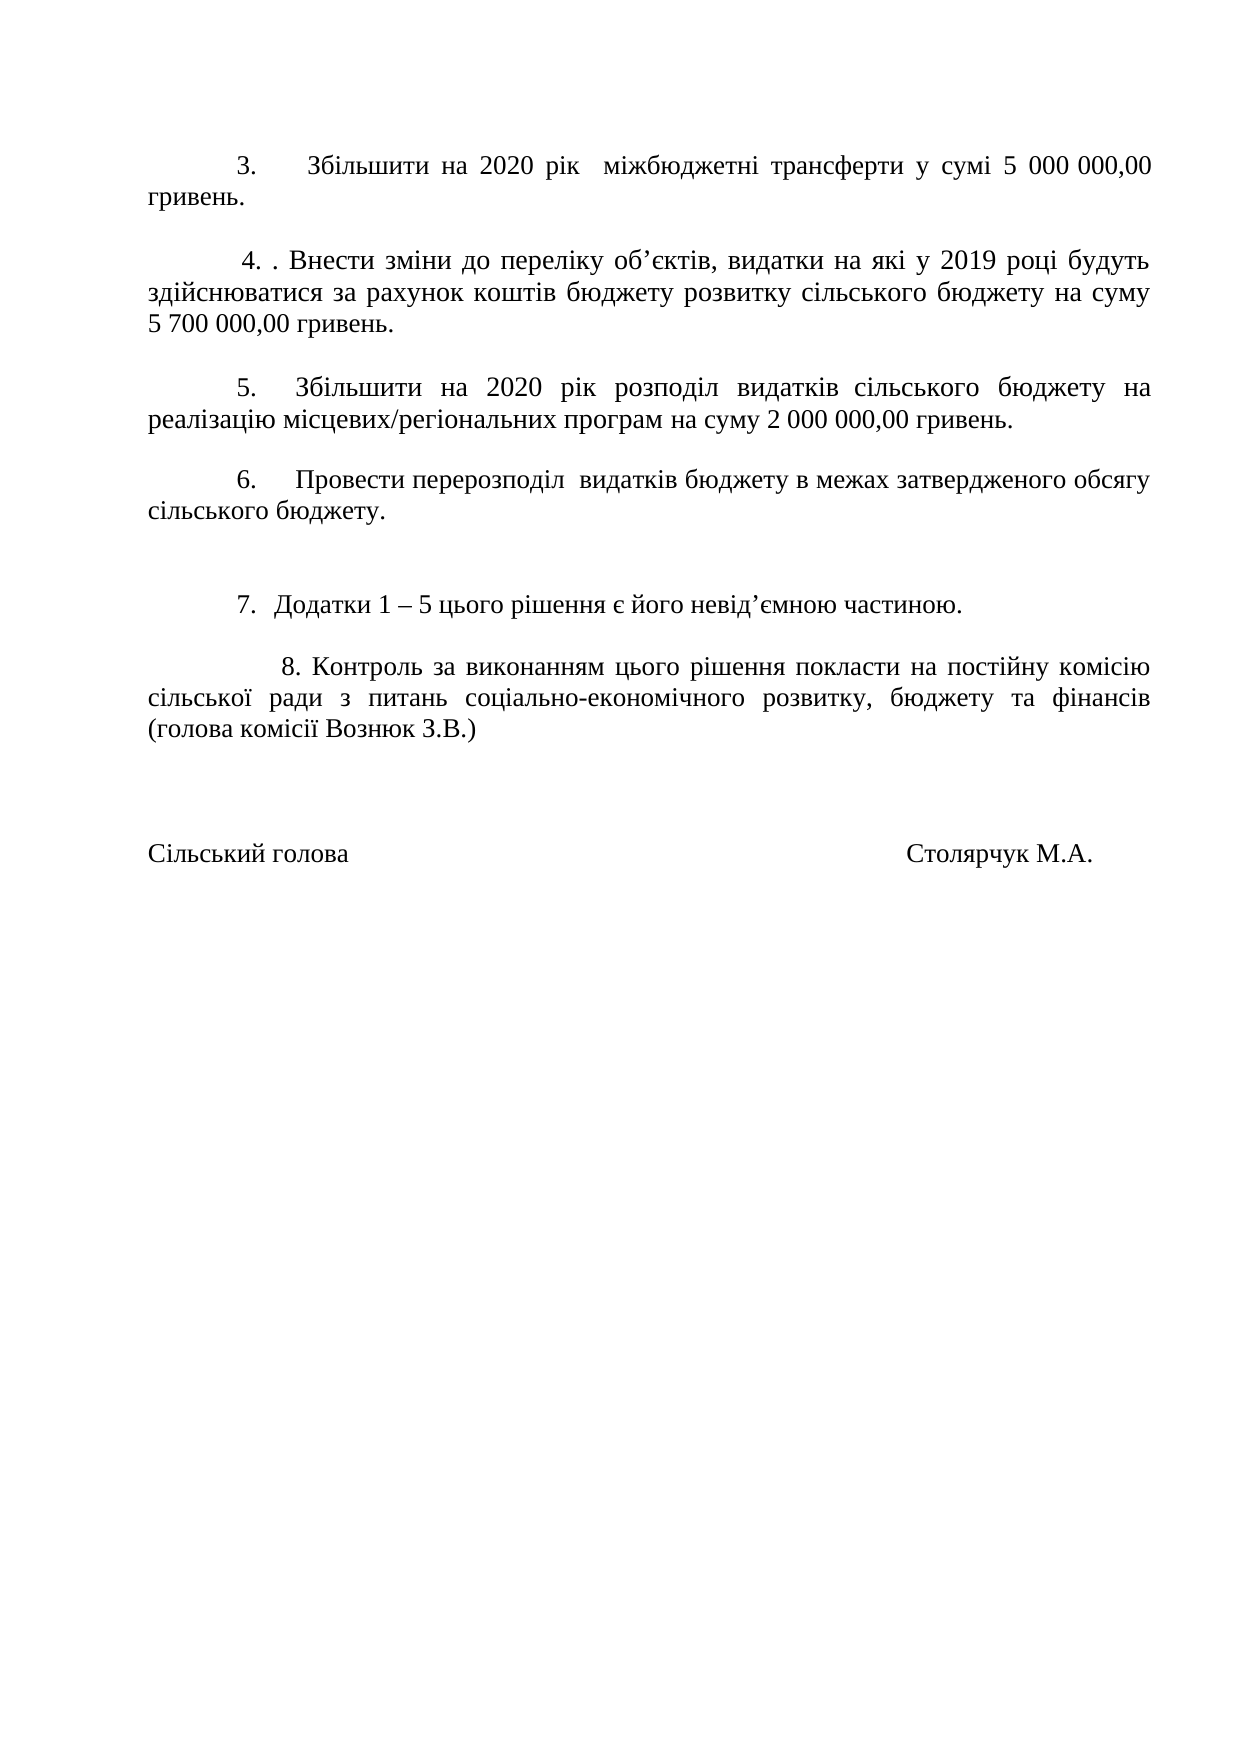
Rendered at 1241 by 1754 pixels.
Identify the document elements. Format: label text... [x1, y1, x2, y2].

list Додатки 1 – 5 цього рішення є його невід’ємною частиною. [236, 588, 1152, 619]
list Провести перерозподіл видатків бюджету в межах затвердженого обсягу сільського бюджету. [148, 463, 1152, 526]
list Збільшити на 2020 рік міжбюджетні трансферти у сумі 5 000 000,00 гривень. [148, 149, 1152, 212]
list Збільшити на 2020 рік розподіл видатків сільського бюджету на реалізацію місцевих/регіональних програм на суму 2 000 000,00 гривень. [148, 370, 1152, 434]
text Сільський голова Столярчук М.А. [148, 837, 1152, 868]
text 8. Контроль за виконанням цього рішення покласти на постійну комісію сільської ради з питань соціально-економічного розвитку, бюджету та фінансів (голова комісії Вознюк З.В.) [148, 650, 1152, 744]
text 4. . Внести зміни до переліку об’єктів, видатки на які у 2019 році будуть здійснюватися за рахунок коштів бюджету розвитку сільського бюджету на суму 5 700 000,00 гривень. [148, 243, 1152, 339]
